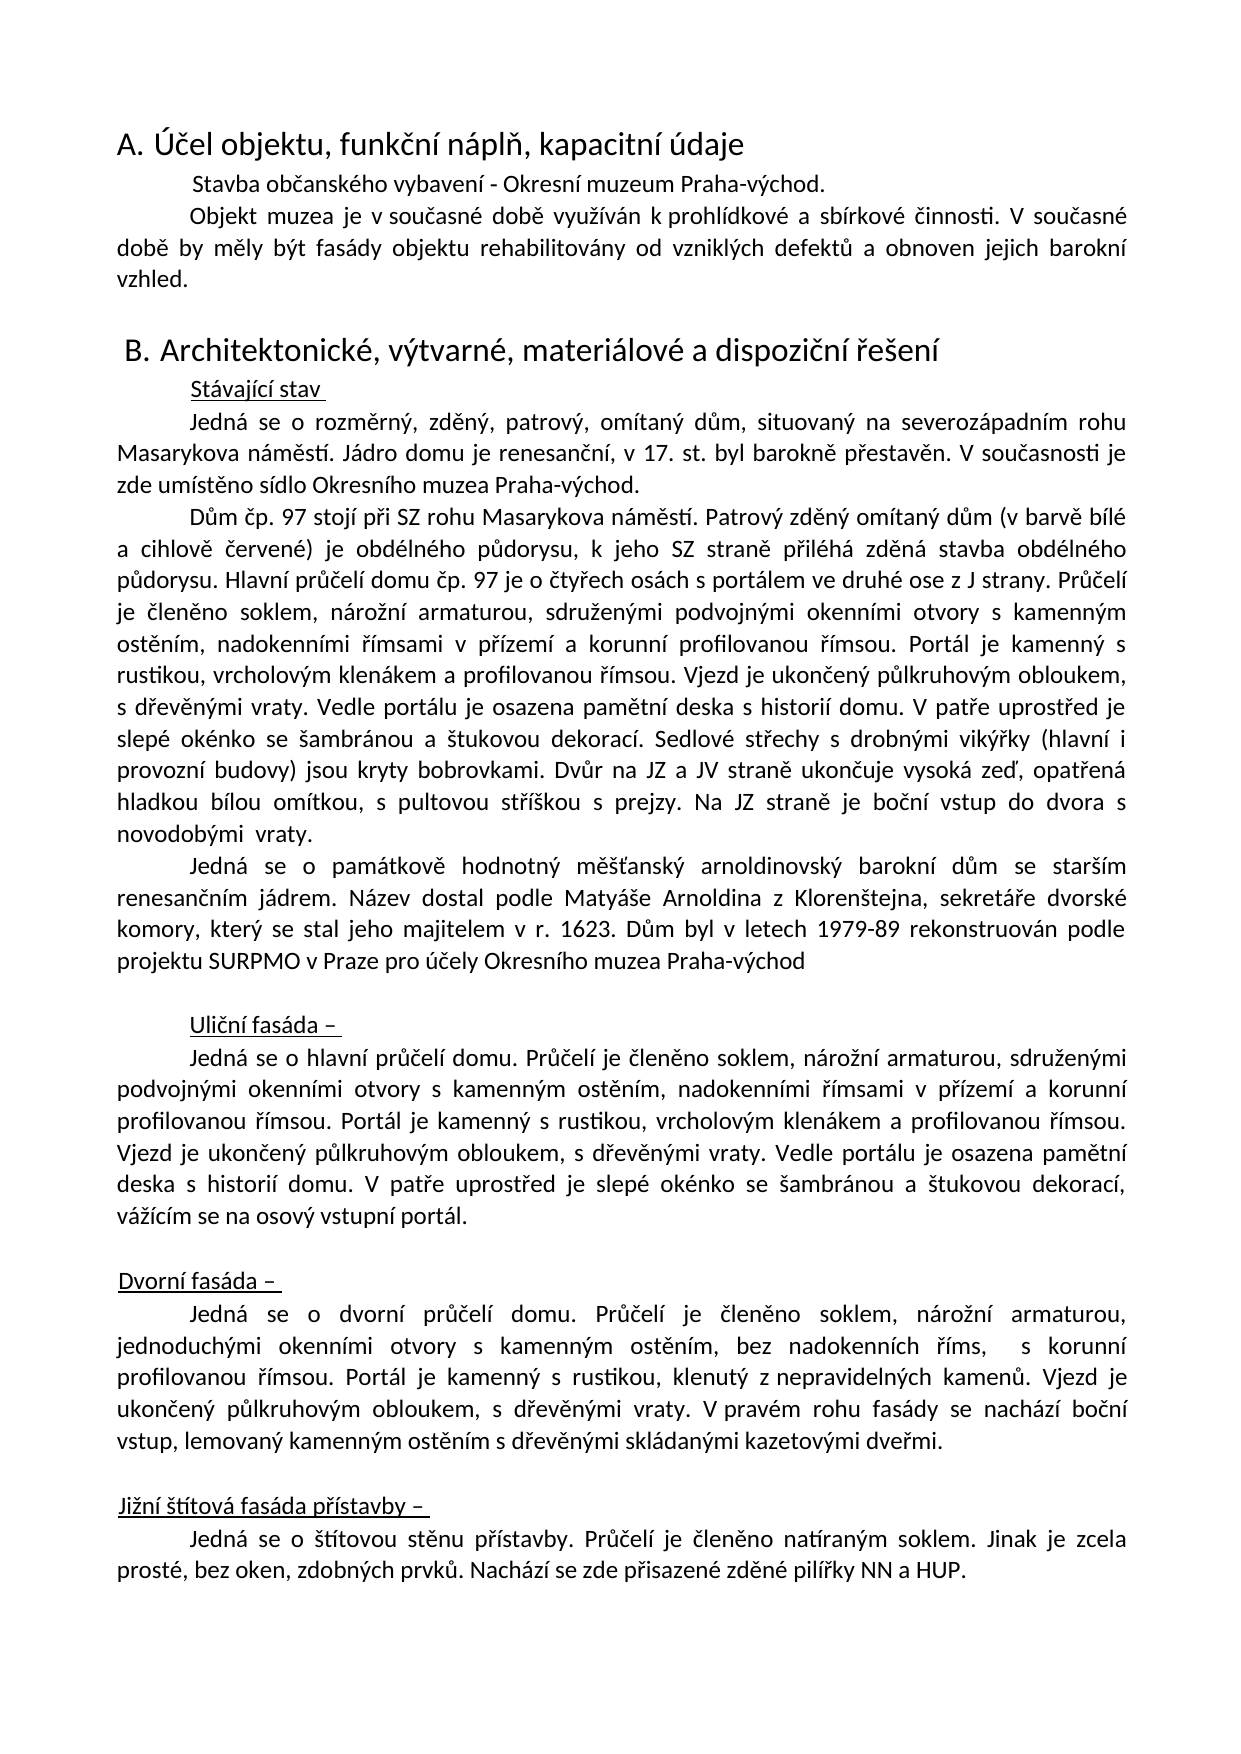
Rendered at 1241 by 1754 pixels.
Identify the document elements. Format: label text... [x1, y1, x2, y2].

text Jižní štítová fasáda přístavby – [118, 1490, 1128, 1520]
text Objekt muzea je v současné době využíván k prohlídkové a sbírkové činnosti. V současné době by měly být fasády objektu rehabilitovány od vzniklých defektů a obnoven jejich barokní vzhled. [117, 200, 1128, 294]
text Jedná se o památkově hodnotný měšťanský arnoldinovský barokní dům se starším renesančním jádrem. Název dostal podle Matyáše Arnoldina z Klorenštejna, sekretáře dvorské komory, který se stal jeho majitelem v r. 1623. Dům byl v letech 1979-89 rekonstruován podle projektu SURPMO v Praze pro účely Okresního muzea Praha-východ [117, 850, 1128, 976]
text Jedná se o štítovou stěnu přístavby. Průčelí je členěno natíraným soklem. Jinak je zcela prosté, bez oken, zdobných prvků. Nachází se zde přisazené zděné pilířky NN a HUP. [117, 1523, 1128, 1585]
subtitle B. Architektonické, výtvarné, materiálové a dispoziční řešení [117, 329, 1128, 369]
text Stávající stav [190, 374, 1128, 404]
text Stavba občanského vybavení ‐ Okresní muzeum Praha-východ. [192, 168, 1128, 199]
text Jedná se o hlavní průčelí domu. Průčelí je členěno soklem, nárožní armaturou, sdruženými podvojnými okenními otvory s kamenným ostěním, nadokenními římsami v přízemí a korunní profilovanou římsou. Portál je kamenný s rustikou, vrcholovým klenákem a profilovanou římsou. Vjezd je ukončený půlkruhovým obloukem, s dřevěnými vraty. Vedle portálu je osazena pamětní deska s historií domu. V patře uprostřed je slepé okénko se šambránou a štukovou dekorací, vážícím se na osový vstupní portál. [117, 1042, 1128, 1231]
text Jedná se o dvorní průčelí domu. Průčelí je členěno soklem, nárožní armaturou, jednoduchými okenními otvory s kamenným ostěním, bez nadokenních říms, s korunní profilovanou římsou. Portál je kamenný s rustikou, klenutý z nepravidelných kamenů. Vjezd je ukončený půlkruhovým obloukem, s dřevěnými vraty. V pravém rohu fasády se nachází boční vstup, lemovaný kamenným ostěním s dřevěnými skládanými kazetovými dveřmi. [117, 1298, 1128, 1455]
text Dům čp. 97 stojí při SZ rohu Masarykova náměstí. Patrový zděný omítaný dům (v barvě bílé a cihlově červené) je obdélného půdorysu, k jeho SZ straně přiléhá zděná stavba obdélného půdorysu. Hlavní průčelí domu čp. 97 je o čtyřech osách s portálem ve druhé ose z J strany. Průčelí je členěno soklem, nárožní armaturou, sdruženými podvojnými okenními otvory s kamenným ostěním, nadokenními římsami v přízemí a korunní profilovanou římsou. Portál je kamenný s rustikou, vrcholovým klenákem a profilovanou římsou. Vjezd je ukončený půlkruhovým obloukem, s dřevěnými vraty. Vedle portálu je osazena pamětní deska s historií domu. V patře uprostřed je slepé okénko se šambránou a štukovou dekorací. Sedlové střechy s drobnými vikýřky (hlavní i provozní budovy) jsou kryty bobrovkami. Dvůr na JZ a JV straně ukončuje vysoká zeď, opatřená hladkou bílou omítkou, s pultovou stříškou s prejzy. Na JZ straně je boční vstup do dvora s novodobými vraty. [117, 501, 1128, 848]
text Dvorní fasáda – [118, 1265, 1128, 1296]
text Jedná se o rozměrný, zděný, patrový, omítaný dům, situovaný na severozápadním rohu Masarykova náměstí. Jádro domu je renesanční, v 17. st. byl barokně přestavěn. V současnosti je zde umístěno sídlo Okresního muzea Praha-východ. [117, 406, 1128, 500]
subtitle A. Účel objektu, funkční náplň, kapacitní údaje [117, 123, 1128, 164]
text Uliční fasáda – [117, 1009, 1128, 1040]
